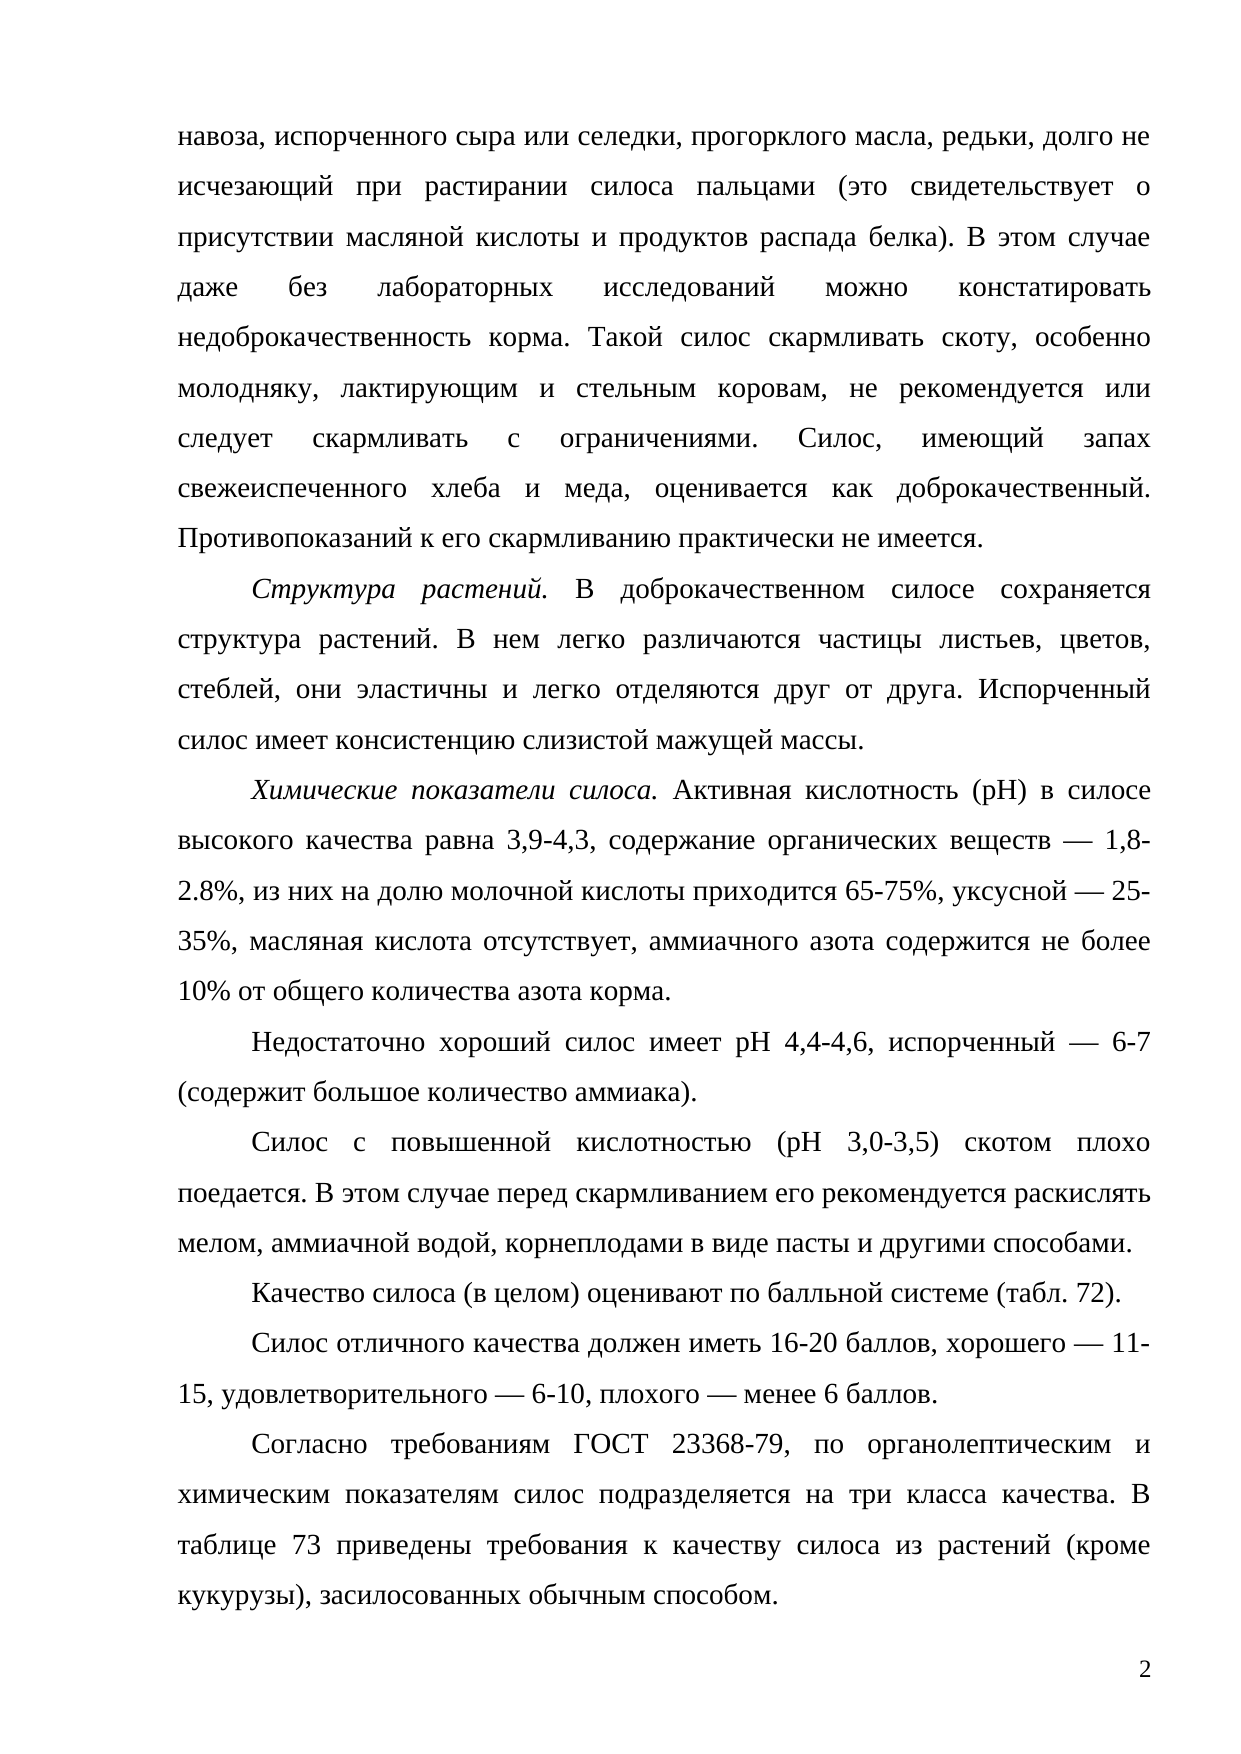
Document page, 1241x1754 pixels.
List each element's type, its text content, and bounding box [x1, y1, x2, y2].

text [177, 118, 1152, 554]
text Недостаточно хороший силос имеет рН 4,4-4,6, испорченный — 6-7 (содержит большое количество аммиака). [177, 1024, 1152, 1108]
text Структура растений. В доброкачественном силосе сохраняется структура растений. В нем легко различаются частицы листьев, цветов, стеблей, они эластичны и легко отделяются друг от друга. Испорченный силос имеет консистенцию слизистой мажущей массы. [177, 571, 1152, 755]
text Качество силоса (в целом) оценивают по балльной системе (табл. 72). [177, 1275, 1152, 1309]
text Силос отличного качества должен иметь 16-20 баллов, хорошего — 11-15, удовлетворительного — 6-10, плохого — менее 6 баллов. [177, 1326, 1152, 1409]
text Силос с повышенной кислотностью (рН 3,0-3,5) скотом плохо поедается. В этом случае перед скармливанием его рекомендуется раскислять мелом, аммиачной водой, корнеплодами в виде пасты и другими способами. [177, 1124, 1152, 1258]
text Химические показатели силоса. Активная кислотность (рН) в силосе высокого качества равна 3,9-4,3, содержание органических веществ — 1,8-2.8%, из них на долю молочной кислоты приходится 65-75%, уксусной — 25-35%, масляная кислота отсутствует, аммиачного азота содержится не более 10% от общего количества азота корма. [177, 772, 1152, 1007]
text Согласно требованиям ГОСТ 23368-79, по органолептическим и химическим показателям силос подразделяется на три класса качества. В таблице 73 приведены требования к качеству силоса из растений (кроме кукурузы), засилосованных обычным способом. [177, 1426, 1152, 1611]
